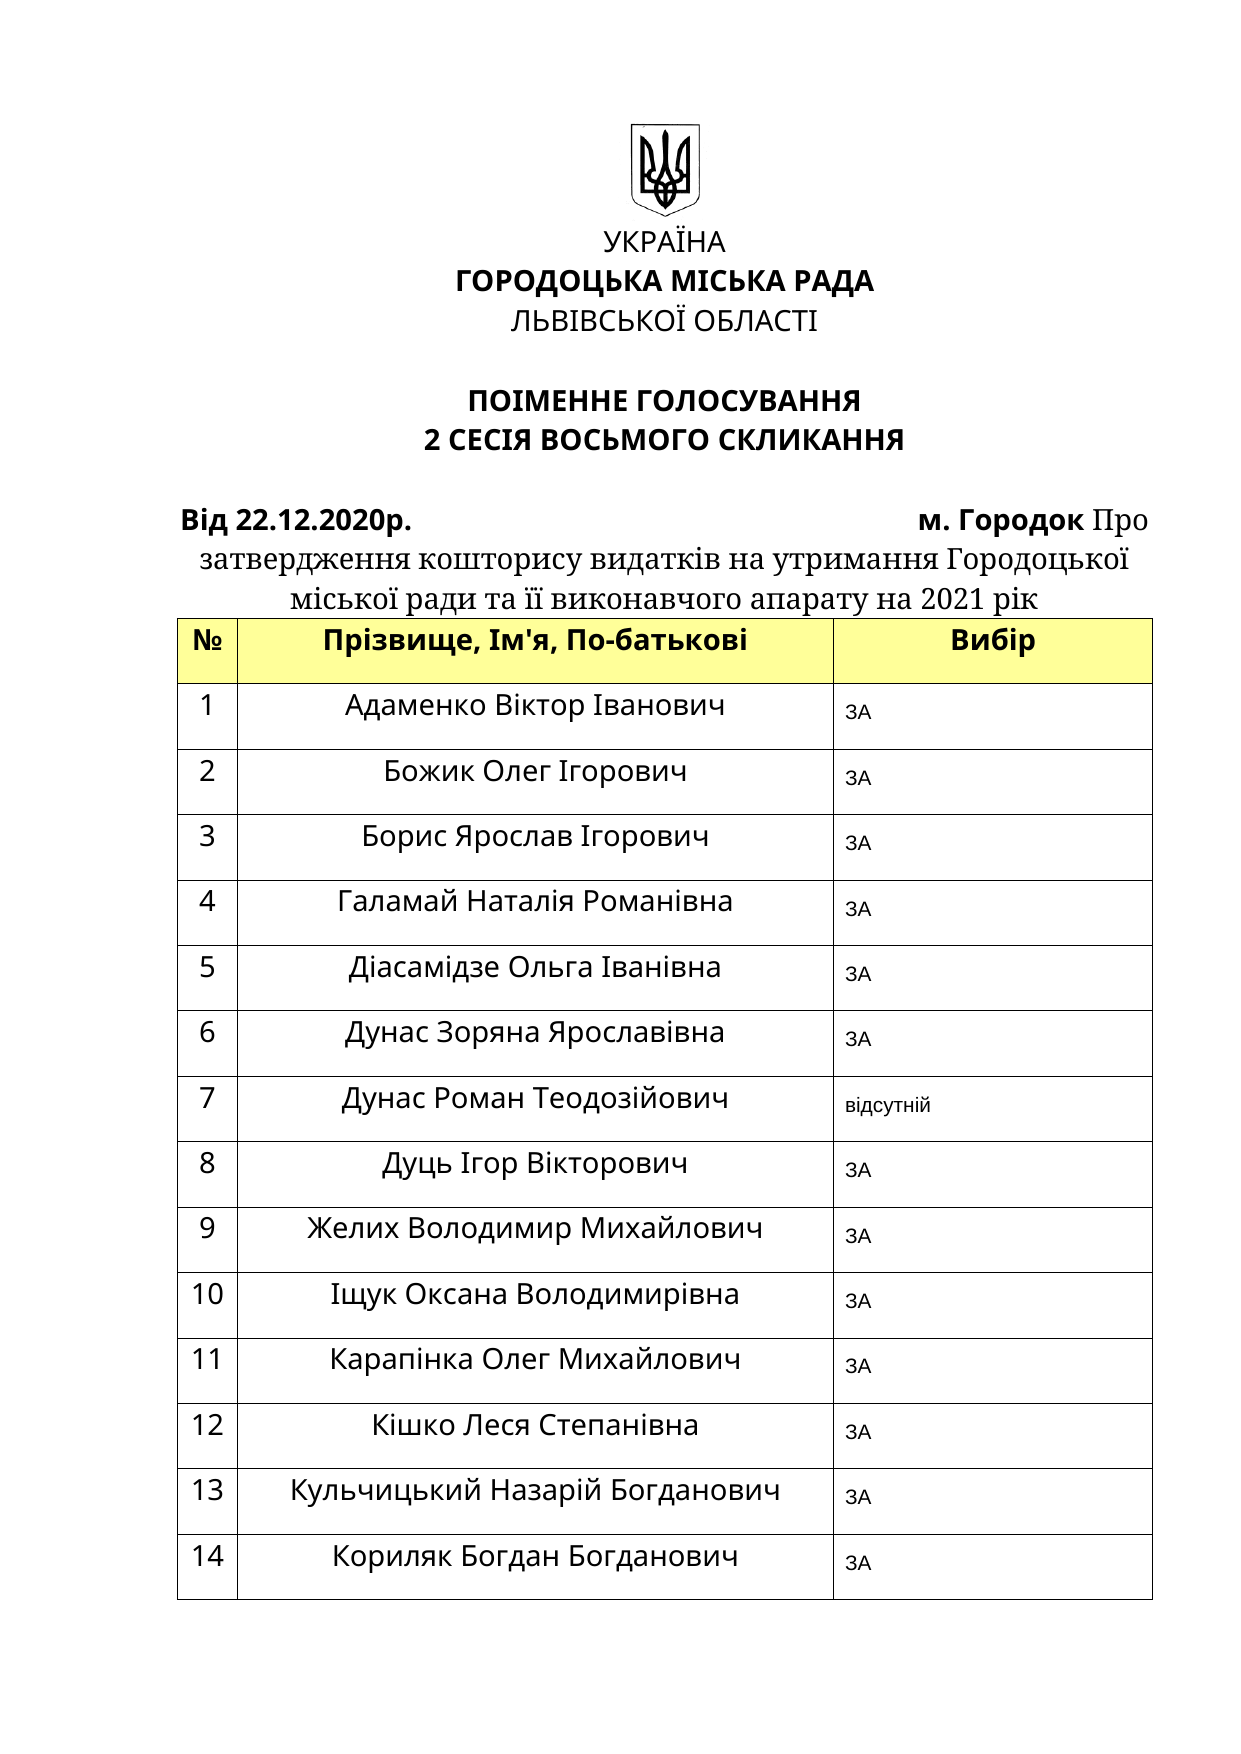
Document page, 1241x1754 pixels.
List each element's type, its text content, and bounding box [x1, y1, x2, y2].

table_cell Божик Олег Ігорович [238, 750, 833, 814]
table_cell відсутній [834, 1077, 1152, 1141]
text Від 22.12.2020р. м. Городок Про затвердження кошторису видатків на утримання Городоцької міської ради та її виконавчого апарату на 2021 рік [177, 499, 1152, 618]
table_cell 3 [178, 815, 237, 879]
table_cell Кішко Леся Степанівна [238, 1404, 833, 1468]
table_cell ЗА [834, 684, 1152, 749]
text 2 СЕСІЯ ВОСЬМОГО СКЛИКАННЯ [177, 419, 1152, 459]
text УКРАЇНА [177, 221, 1152, 261]
table_header Вибір [834, 619, 1152, 683]
text ГОРОДОЦЬКА МІСЬКА РАДА [177, 261, 1152, 300]
table_cell 1 [178, 684, 237, 749]
table_cell 8 [178, 1142, 237, 1207]
table_cell ЗА [834, 815, 1152, 879]
table_cell ЗА [834, 1535, 1152, 1599]
table_cell Адаменко Віктор Іванович [238, 684, 833, 749]
text ПОІМЕННЕ ГОЛОСУВАННЯ [177, 380, 1152, 419]
table_cell Кориляк Богдан Богданович [238, 1535, 833, 1599]
table_cell Дунас Роман Теодозійович [238, 1077, 833, 1141]
table_cell 2 [178, 750, 237, 814]
table_cell 7 [178, 1077, 237, 1141]
table_cell ЗА [834, 946, 1152, 1010]
table_cell 13 [178, 1469, 237, 1534]
table_cell ЗА [834, 1469, 1152, 1534]
table_cell Галамай Наталія Романівна [238, 881, 833, 945]
table_cell 14 [178, 1535, 237, 1599]
table_cell ЗА [834, 881, 1152, 945]
table_header Прізвище, Ім'я, По-батькові [238, 619, 833, 683]
table_cell Карапінка Олег Михайлович [238, 1339, 833, 1403]
table_cell 9 [178, 1208, 237, 1272]
text ЛЬВІВСЬКОЇ ОБЛАСТІ [177, 300, 1152, 340]
table_cell ЗА [834, 1208, 1152, 1272]
table_cell 5 [178, 946, 237, 1010]
table_cell ЗА [834, 1404, 1152, 1468]
table_cell 6 [178, 1011, 237, 1076]
table_cell 12 [178, 1404, 237, 1468]
table_cell Борис Ярослав Ігорович [238, 815, 833, 879]
picture [618, 118, 711, 221]
table_cell ЗА [834, 1339, 1152, 1403]
table_cell Іщук Оксана Володимирівна [238, 1273, 833, 1337]
table_cell 11 [178, 1339, 237, 1403]
table_cell Кульчицький Назарій Богданович [238, 1469, 833, 1534]
table_cell 4 [178, 881, 237, 945]
table_cell ЗА [834, 1273, 1152, 1337]
table_cell Дунас Зоряна Ярославівна [238, 1011, 833, 1076]
table_cell ЗА [834, 1011, 1152, 1076]
table_cell ЗА [834, 750, 1152, 814]
table_cell Желих Володимир Михайлович [238, 1208, 833, 1272]
table_cell Діасамідзе Ольга Іванівна [238, 946, 833, 1010]
table_cell ЗА [834, 1142, 1152, 1207]
table_cell Дуць Ігор Вікторович [238, 1142, 833, 1207]
table_cell 10 [178, 1273, 237, 1337]
table_header № [178, 619, 237, 683]
